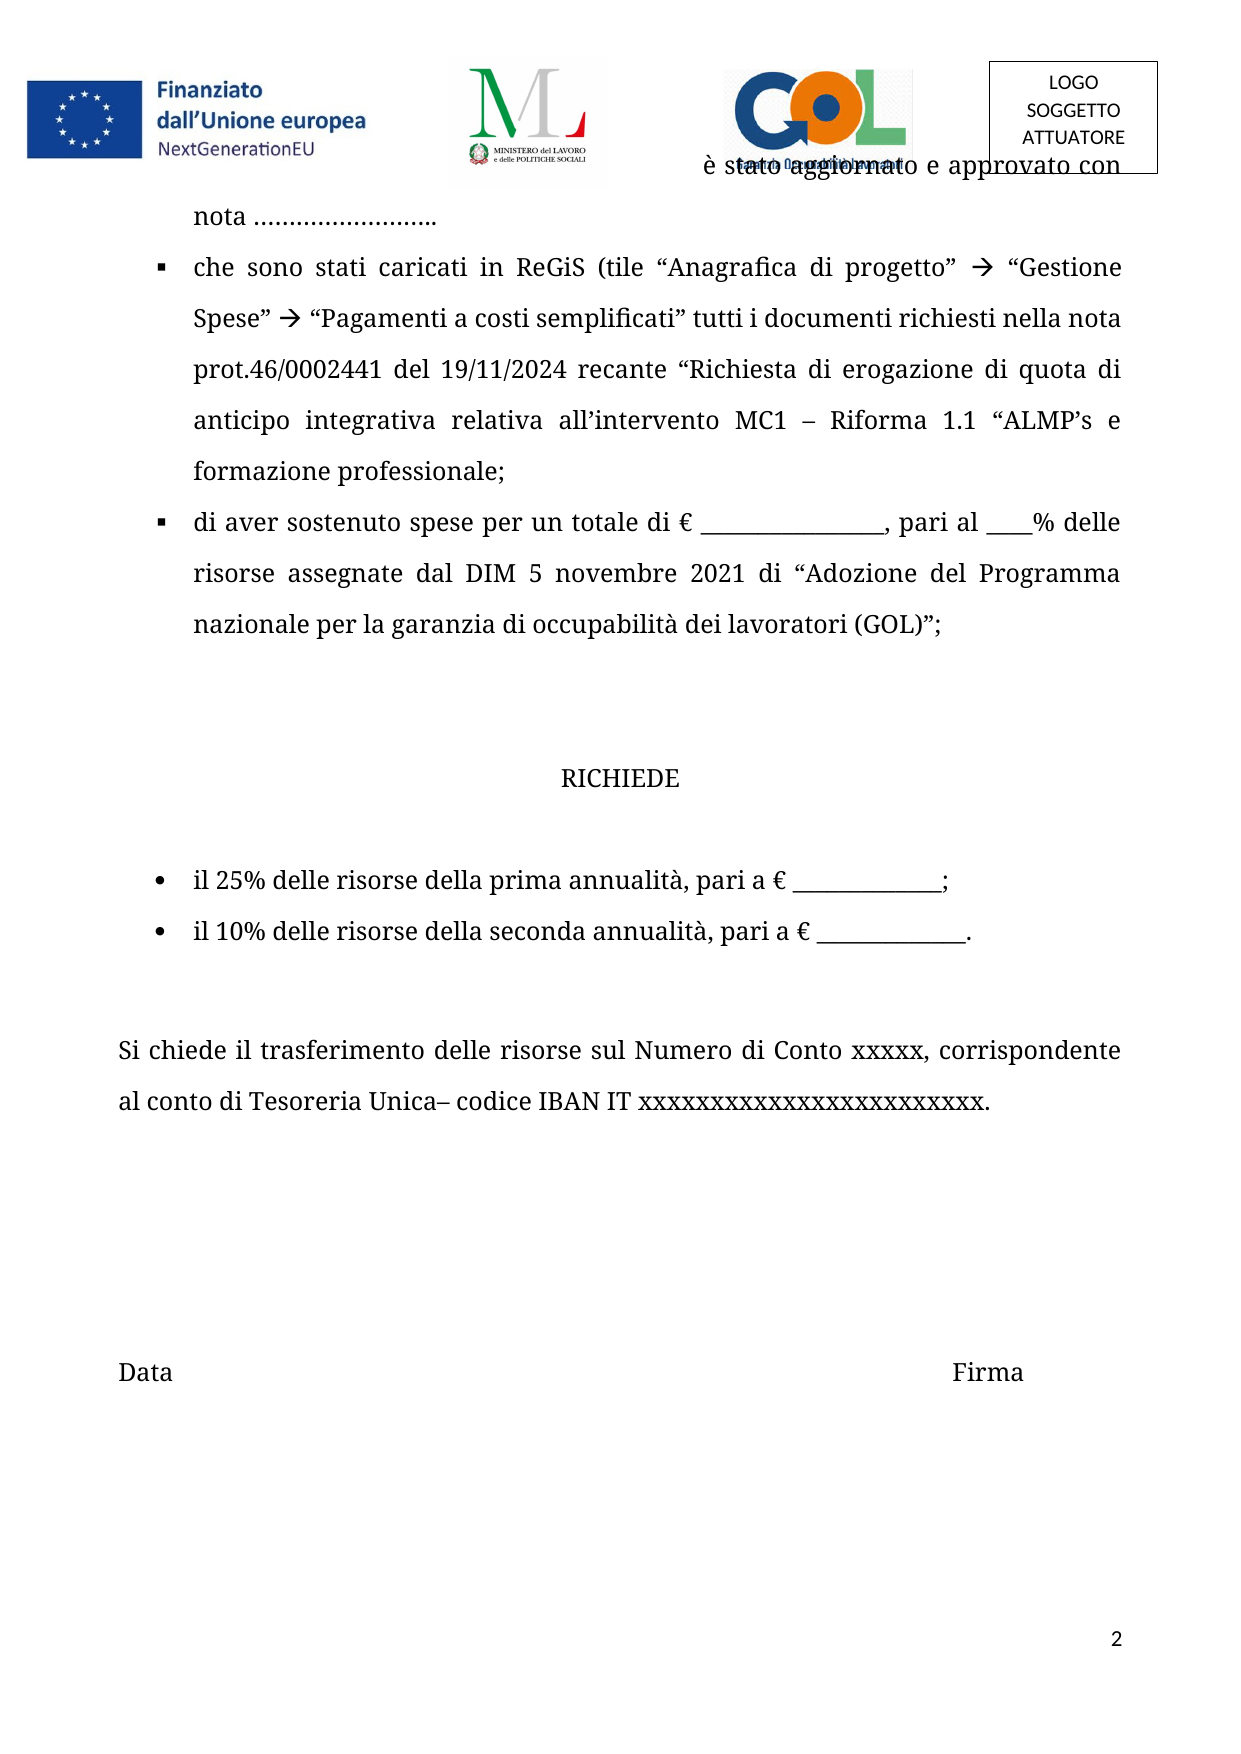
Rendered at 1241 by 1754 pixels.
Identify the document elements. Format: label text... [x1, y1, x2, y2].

text Si chiede il trasferimento delle risorse sul Numero di Conto xxxxx, corrispondente al conto di Tesoreria Unica– codice IBAN IT xxxxxxxxxxxxxxxxxxxxxxxx. [118, 1032, 1122, 1117]
picture [448, 56, 609, 190]
text RICHIEDE [118, 761, 1122, 794]
list il 10% delle risorse della seconda annualità, pari a € _____________. [156, 914, 1122, 948]
list di aver sostenuto spese per un totale di € ________________, pari al ____% delle risorse assegnate dal DIM 5 novembre 2021 di “Adozione del Programma nazionale per la garanzia di occupabilità dei lavoratori (GOL)”; [156, 505, 1122, 641]
list che sono stati caricati in ReGiS (tile “Anagrafica di progetto” “Gestione Spese” “Pagamenti a costi semplificati” tutti i documenti richiesti nella nota prot.46/0002441 del 19/11/2024 recante “Richiesta di erogazione di quota di anticipo integrativa relativa all’intervento MC1 – Riforma 1.1 “ALMP’s e formazione professionale; [156, 250, 1122, 488]
picture [25, 71, 375, 161]
picture [723, 69, 913, 148]
list il 25% delle risorse della prima annualità, pari a € _____________; [156, 863, 1122, 897]
text Data [118, 1354, 583, 1388]
text Firma [657, 1354, 1122, 1388]
